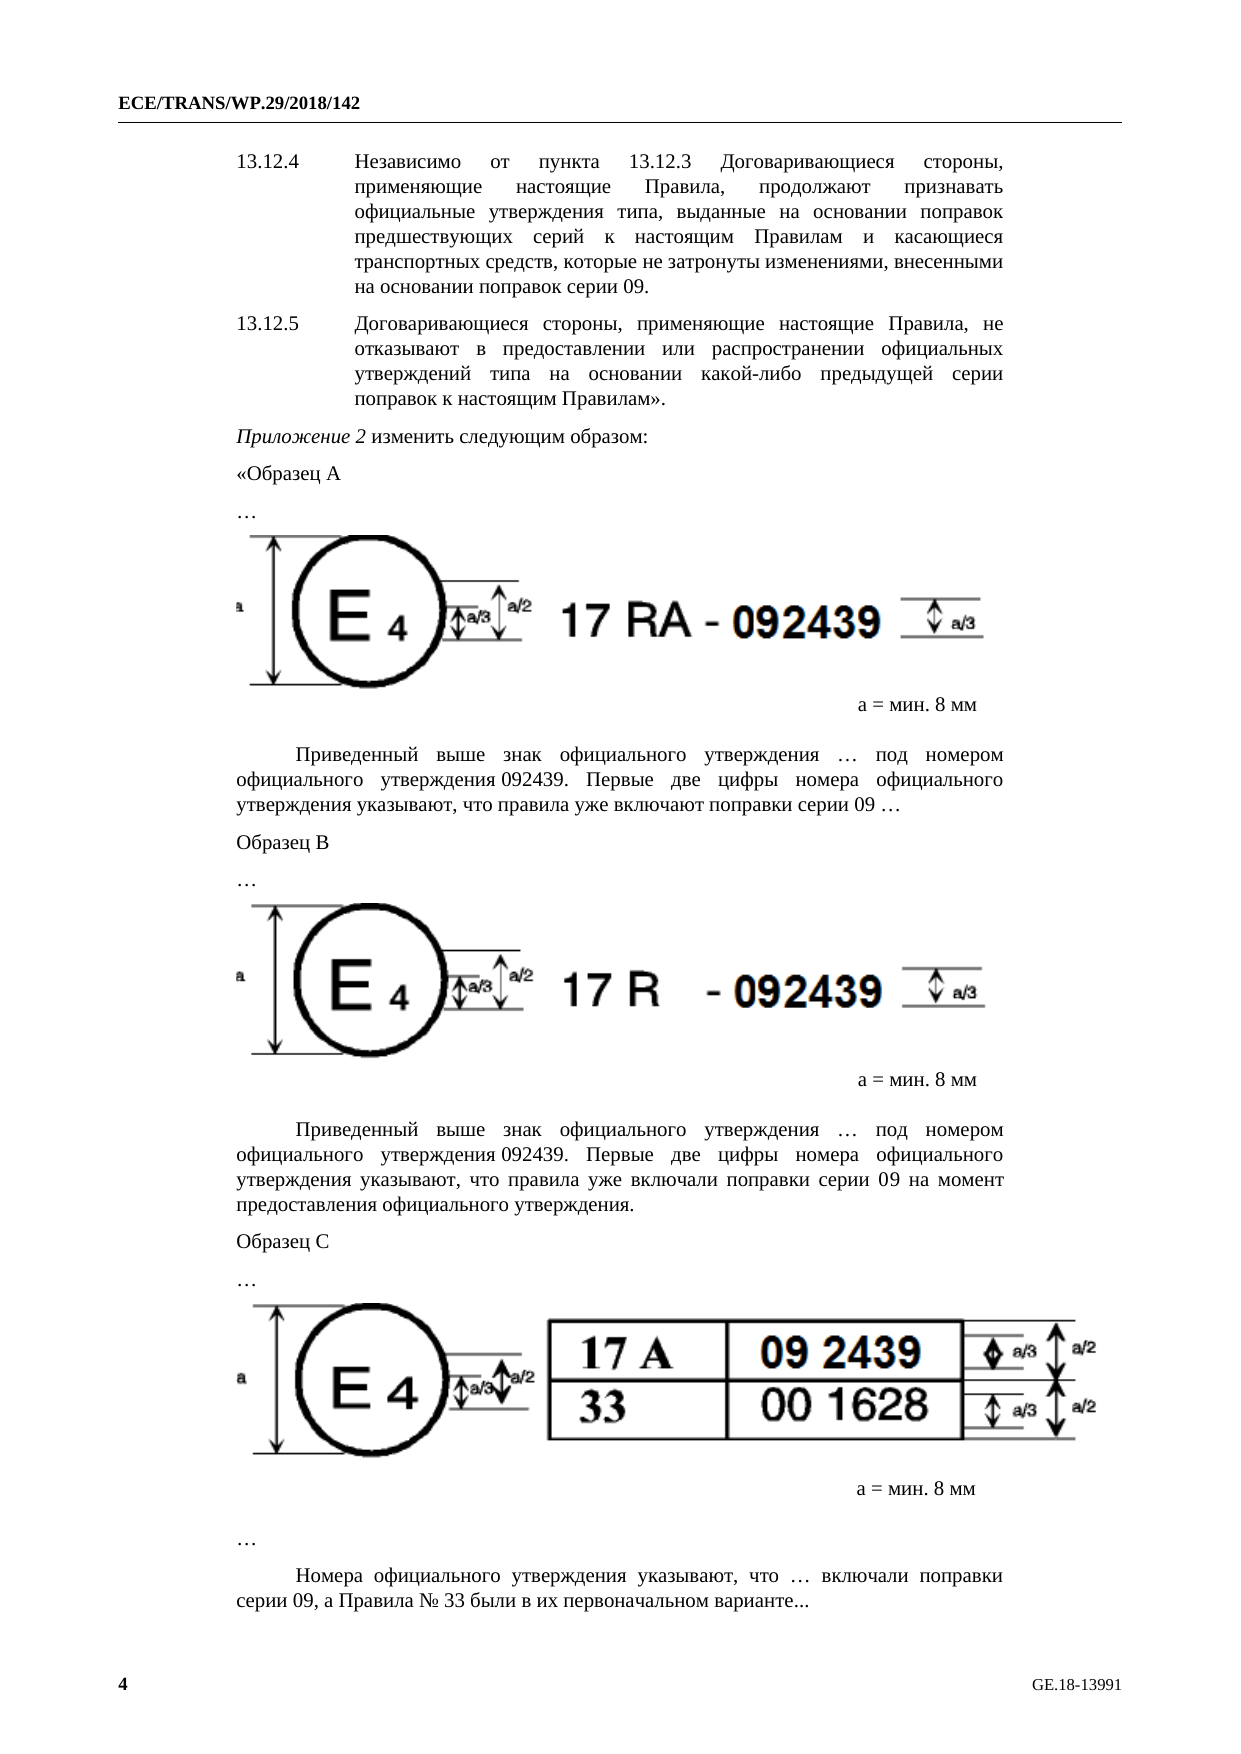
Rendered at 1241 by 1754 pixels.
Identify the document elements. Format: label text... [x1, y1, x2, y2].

picture [236, 903, 990, 1066]
picture [236, 535, 1001, 692]
text … [236, 866, 1004, 891]
text Номера официального утверждения указывают, что … включали поправки серии 09, а Правила № 33 были в их первоначальном варианте... [236, 1562, 1004, 1612]
text 13.12.4 Независимо от пункта 13.12.3 Договаривающиеся стороны, применяющие настоящие Правила, продолжают признавать официальные утверждения типа, выданные на основании поправок предшествующих серий к настоящим Правилам и касающиеся транспортных средств, которые не затронуты изменениями, внесенными на основании поправок серии 09. [236, 148, 1004, 298]
text Образец B [236, 829, 1004, 854]
text Приведенный выше знак официального утверждения … под номером официального утверждения 092439. Первые две цифры номера официального утверждения указывают, что правила уже включали поправки серии 09 на момент предоставления официального утверждения. [236, 1116, 1004, 1216]
text a = мин. 8 мм [118, 1066, 1122, 1091]
text «Образец A [236, 460, 1004, 485]
text a = мин. 8 мм [118, 691, 1122, 716]
text Приведенный выше знак официального утверждения … под номером официального утверждения 092439. Первые две цифры номера официального утверждения указывают, что правила уже включают поправки серии 09 … [236, 741, 1004, 816]
text 13.12.5 Договаривающиеся стороны, применяющие настоящие Правила, не отказывают в предоставлении или распространении официальных утверждений типа на основании какой-либо предыдущей серии поправок к настоящим Правилам». [236, 310, 1004, 410]
text … [236, 1525, 1004, 1550]
text Приложение 2 изменить следующим образом: [236, 423, 1004, 448]
text a = мин. 8 мм [236, 1475, 1122, 1500]
text … [236, 1266, 1004, 1291]
text Образец C [236, 1228, 1004, 1253]
text … [236, 498, 1004, 523]
picture [236, 1303, 1121, 1475]
